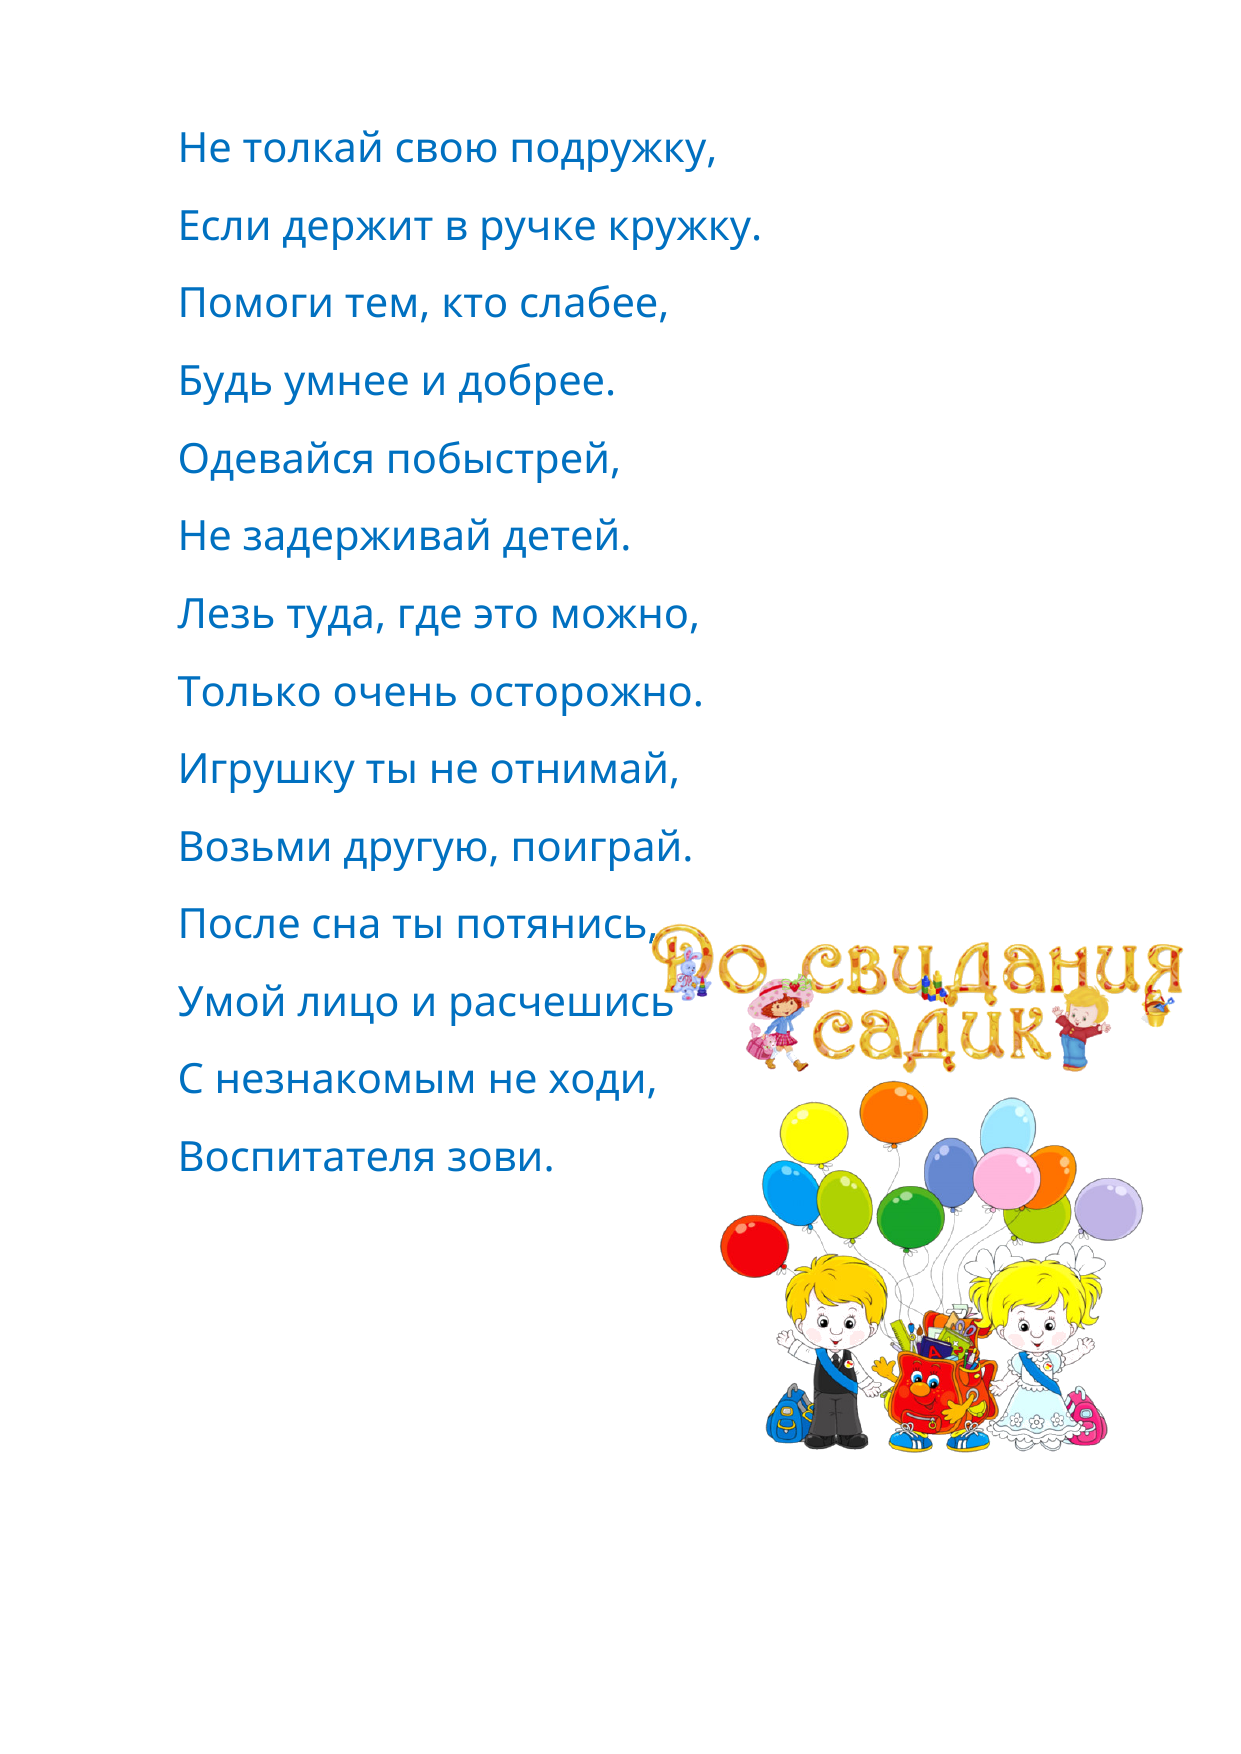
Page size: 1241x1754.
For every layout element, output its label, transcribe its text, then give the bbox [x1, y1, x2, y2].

text Лезь туда, где это можно, [177, 584, 1152, 641]
text Будь умнее и добрее. [177, 351, 1152, 408]
text Игрушку ты не отнимай, [177, 739, 1152, 796]
text Умой лицо и расчешись [177, 972, 633, 1028]
text Воспитателя зови. [177, 1127, 633, 1184]
text Возьми другую, поиграй. [177, 817, 1152, 873]
text С незнакомым не ходи, [177, 1049, 633, 1106]
text Не толкай свою подружку, [177, 118, 1152, 175]
text Если держит в ручке кружку. [177, 196, 1152, 252]
text Одевайся побыстрей, [177, 428, 1152, 485]
picture [633, 878, 1239, 1483]
text Помоги тем, кто слабее, [177, 273, 1152, 330]
text Только очень осторожно. [177, 661, 1152, 718]
text После сна ты потянись, [177, 894, 633, 951]
text Не задерживай детей. [177, 506, 1152, 563]
